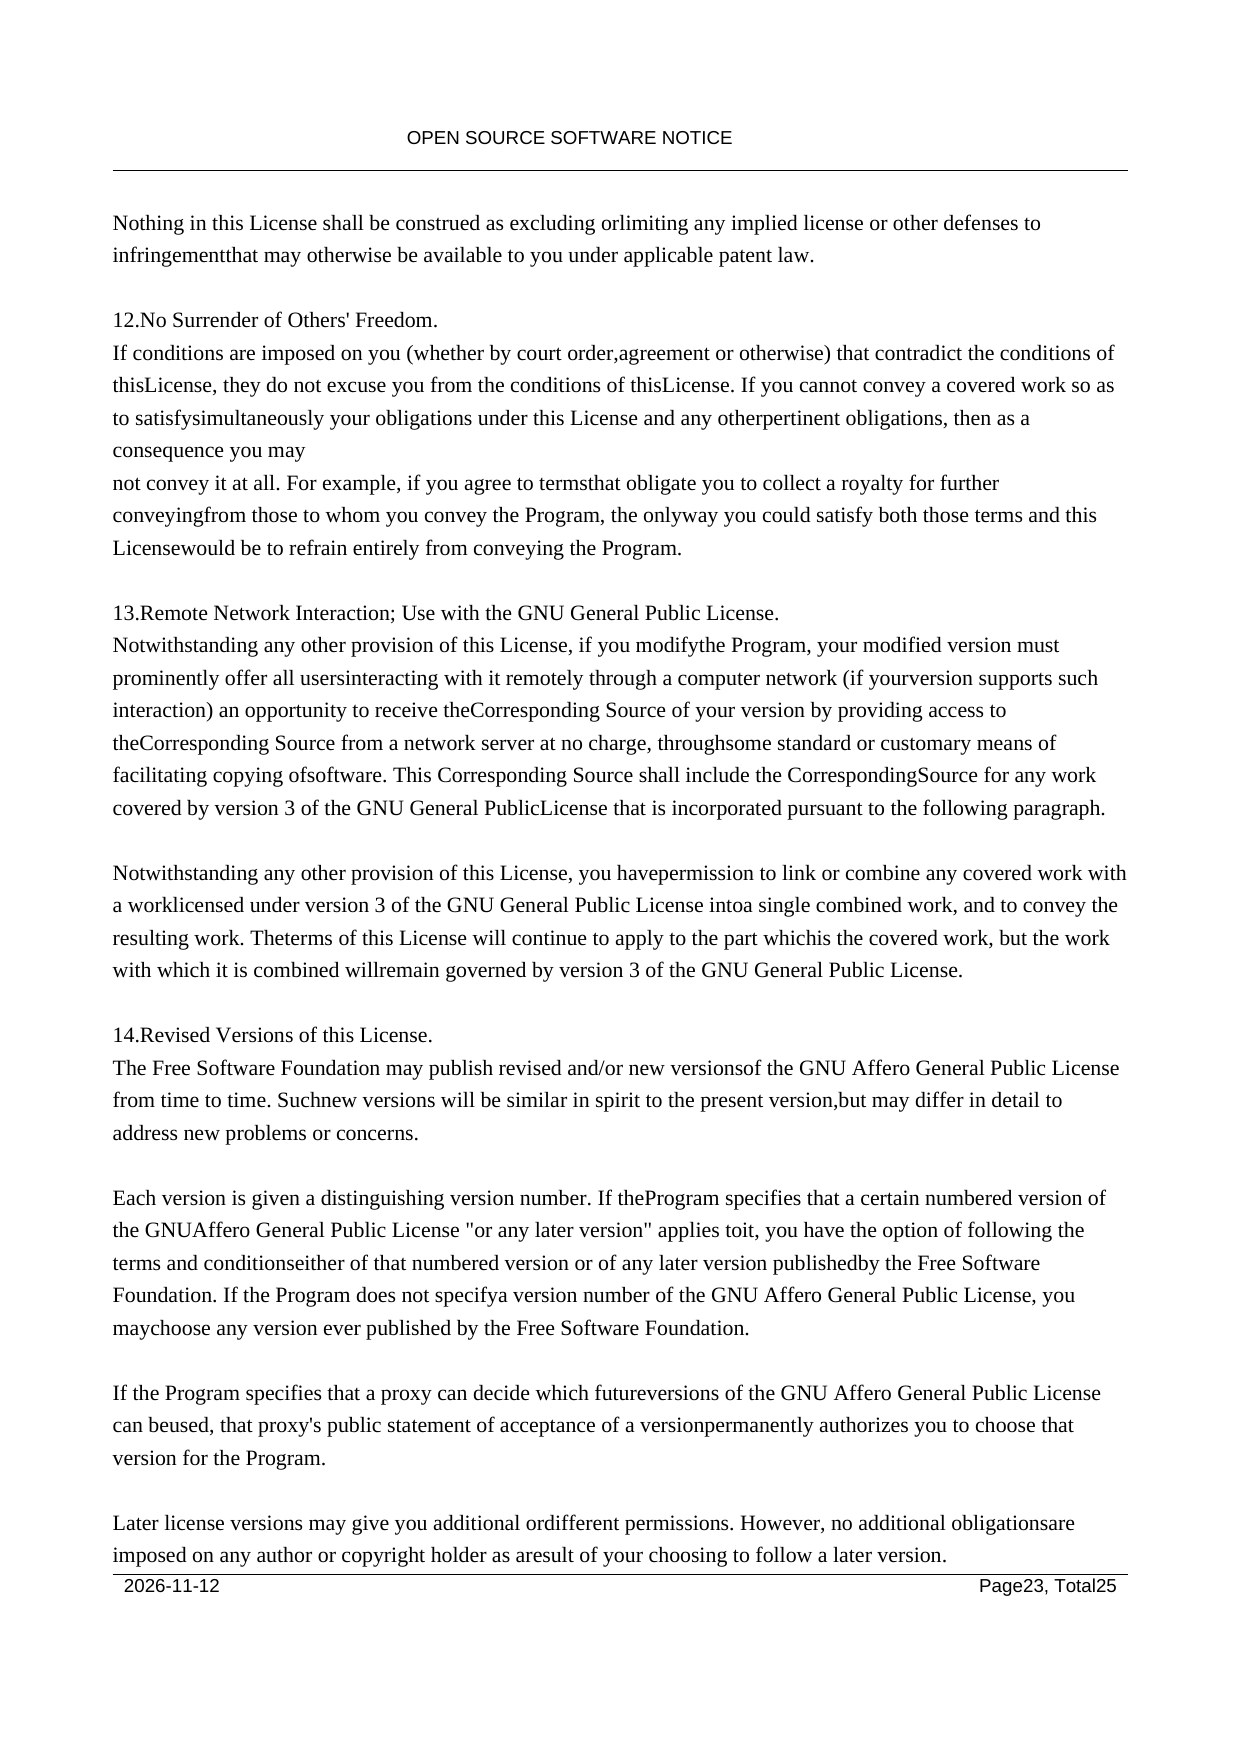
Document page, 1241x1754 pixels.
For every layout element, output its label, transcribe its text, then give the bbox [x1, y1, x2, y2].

text 13.Remote Network Interaction; Use with the GNU General Public License. [112, 596, 1128, 629]
text Notwithstanding any other provision of this License, you havepermission to link or combine any covered work with a worklicensed under version 3 of the GNU General Public License intoa single combined work, and to convey the resulting work. Theterms of this License will continue to apply to the part whichis the covered work, but the work with which it is combined willremain governed by version 3 of the GNU General Public License. [112, 856, 1128, 986]
text If the Program specifies that a proxy can decide which futureversions of the GNU Affero General Public License can beused, that proxy's public statement of acceptance of a versionpermanently authorizes you to choose that version for the Program. [112, 1376, 1128, 1474]
text not convey it at all. For example, if you agree to termsthat obligate you to collect a royalty for further conveyingfrom those to whom you convey the Program, the onlyway you could satisfy both those terms and this Licensewould be to refrain entirely from conveying the Program. [112, 466, 1128, 564]
text Notwithstanding any other provision of this License, if you modifythe Program, your modified version must prominently offer all usersinteracting with it remotely through a computer network (if yourversion supports such interaction) an opportunity to receive theCorresponding Source of your version by providing access to theCorresponding Source from a network server at no charge, throughsome standard or customary means of facilitating copying ofsoftware. This Corresponding Source shall include the CorrespondingSource for any work covered by version 3 of the GNU General PublicLicense that is incorporated pursuant to the following paragraph. [112, 629, 1128, 824]
text Each version is given a distinguishing version number. If theProgram specifies that a certain numbered version of the GNUAffero General Public License "or any later version" applies toit, you have the option of following the terms and conditionseither of that numbered version or of any later version publishedby the Free Software Foundation. If the Program does not specifya version number of the GNU Affero General Public License, you maychoose any version ever published by the Free Software Foundation. [112, 1181, 1128, 1344]
text Later license versions may give you additional ordifferent permissions. However, no additional obligationsare imposed on any author or copyright holder as aresult of your choosing to follow a later version. [112, 1506, 1128, 1571]
text If conditions are imposed on you (whether by court order,agreement or otherwise) that contradict the conditions of thisLicense, they do not excuse you from the conditions of thisLicense. If you cannot convey a covered work so as to satisfysimultaneously your obligations under this License and any otherpertinent obligations, then as a consequence you may [112, 336, 1128, 466]
text The Free Software Foundation may publish revised and/or new versionsof the GNU Affero General Public License from time to time. Suchnew versions will be similar in spirit to the present version,but may differ in detail to address new problems or concerns. [112, 1051, 1128, 1149]
text Nothing in this License shall be construed as excluding orlimiting any implied license or other defenses to infringementthat may otherwise be available to you under applicable patent law. [112, 206, 1128, 271]
text 12.No Surrender of Others' Freedom. [112, 304, 1128, 336]
text 14.Revised Versions of this License. [112, 1019, 1128, 1051]
